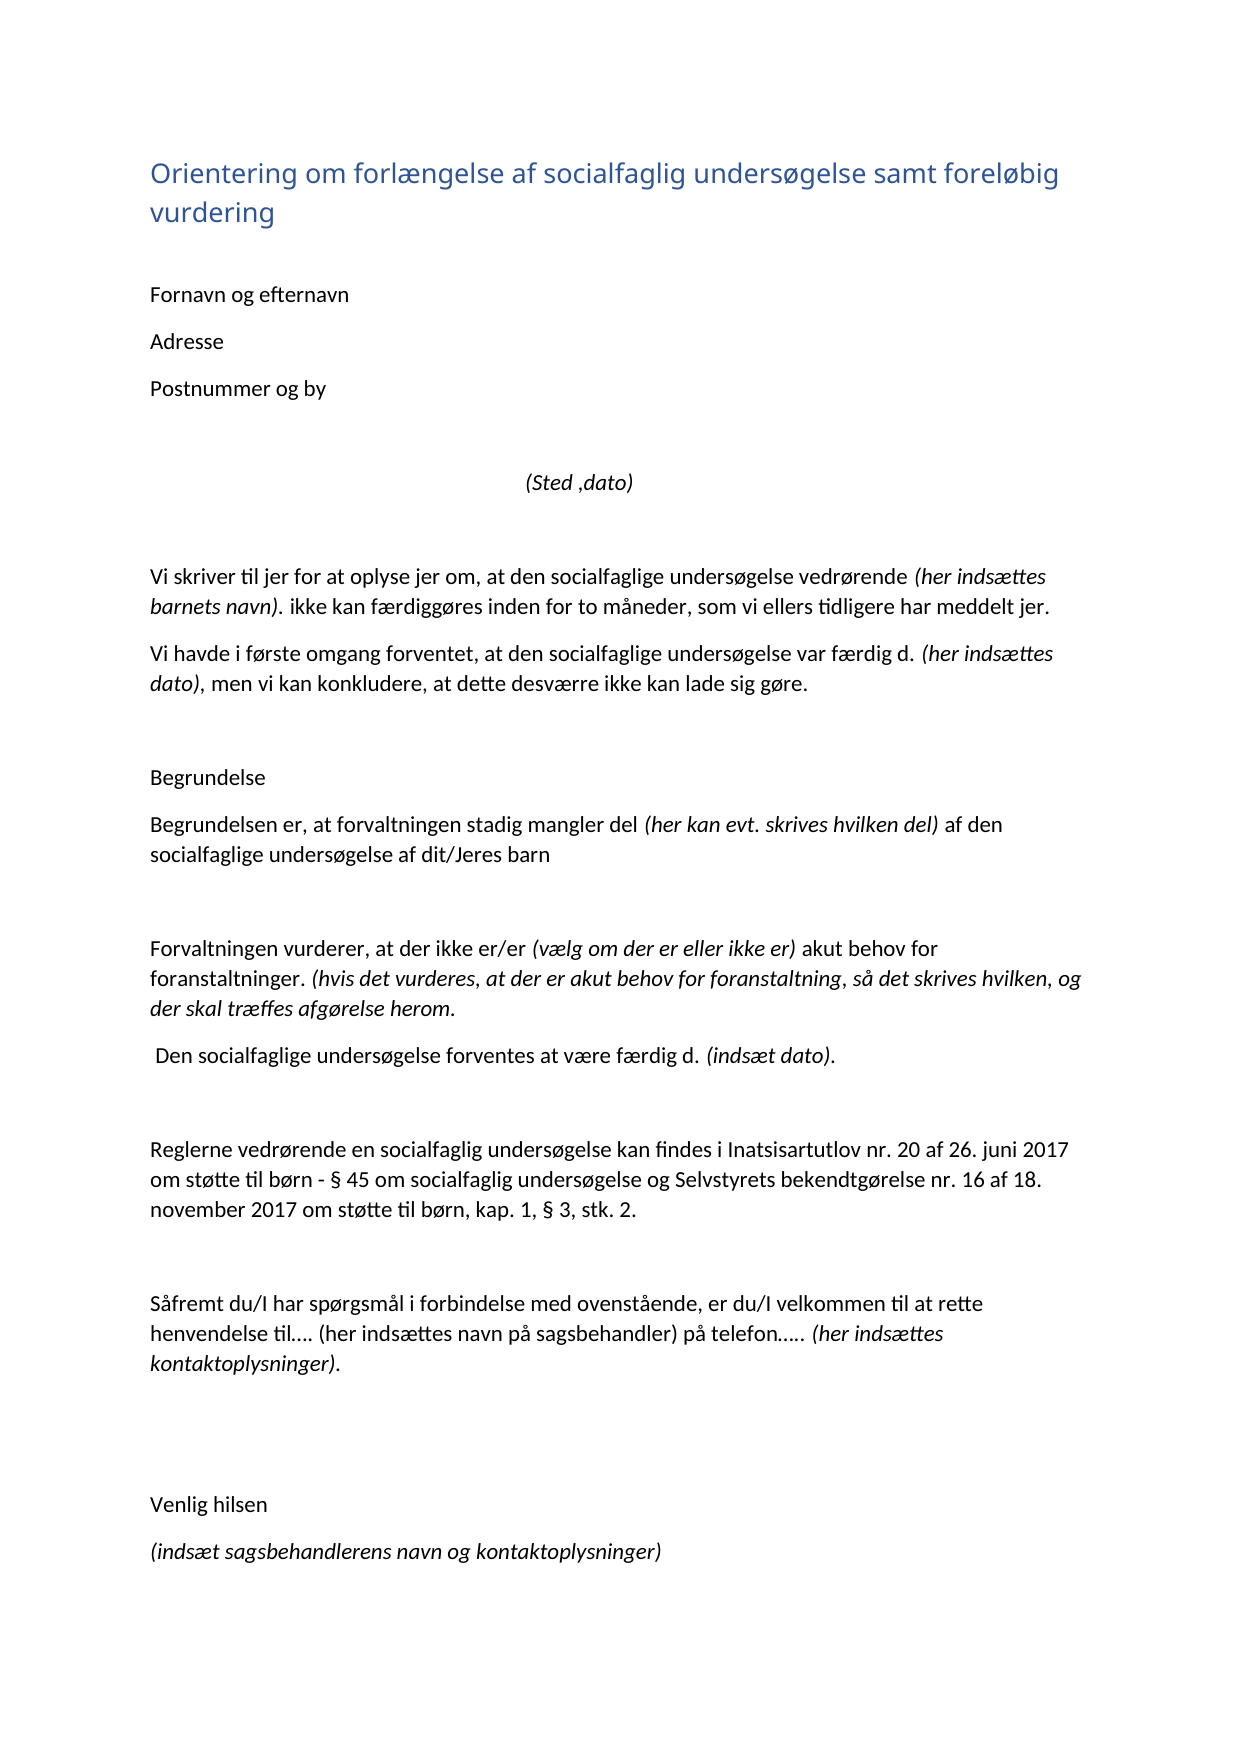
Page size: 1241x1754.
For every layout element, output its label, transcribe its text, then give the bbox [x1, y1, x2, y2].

text Vi havde i første omgang forventet, at den socialfaglige undersøgelse var færdig d. (her indsættes dato), men vi kan konkludere, at dette desværre ikke kan lade sig gøre. [150, 639, 1090, 697]
text Reglerne vedrørende en socialfaglig undersøgelse kan findes i Inatsisartutlov nr. 20 af 26. juni 2017 om støtte til børn - § 45 om socialfaglig undersøgelse og Selvstyrets bekendtgørelse nr. 16 af 18. november 2017 om støtte til børn, kap. 1, § 3, stk. 2. [150, 1135, 1090, 1223]
text Postnummer og by [150, 374, 1090, 402]
text (indsæt sagsbehandlerens navn og kontaktoplysninger) [150, 1537, 1090, 1565]
text Adresse [150, 327, 1090, 356]
text Forvaltningen vurderer, at der ikke er/er (vælg om der er eller ikke er) akut behov for foranstaltninger. (hvis det vurderes, at der er akut behov for foranstaltning, så det skrives hvilken, og der skal træffes afgørelse herom. [150, 934, 1090, 1022]
text Den socialfaglige undersøgelse forventes at være færdig d. (indsæt dato). [150, 1041, 1090, 1069]
text Begrundelsen er, at forvaltningen stadig mangler del (her kan evt. skrives hvilken del) af den socialfaglige undersøgelse af dit/Jeres barn [150, 810, 1090, 868]
text Vi skriver til jer for at oplyse jer om, at den socialfaglige undersøgelse vedrørende (her indsættes barnets navn). ikke kan færdiggøres inden for to måneder, som vi ellers tidligere har meddelt jer. [150, 562, 1090, 620]
text Begrundelse [150, 763, 1090, 791]
text (Sted ,dato) [150, 468, 1090, 496]
text Venlig hilsen [150, 1490, 1090, 1518]
text Fornavn og efternavn [150, 281, 1090, 309]
subtitle Orientering om forlængelse af socialfaglig undersøgelse samt foreløbig vurdering [150, 154, 1090, 231]
text Såfremt du/I har spørgsmål i forbindelse med ovenstående, er du/I velkommen til at rette henvendelse til…. (her indsættes navn på sagsbehandler) på telefon….. (her indsættes kontaktoplysninger). [150, 1289, 1090, 1377]
